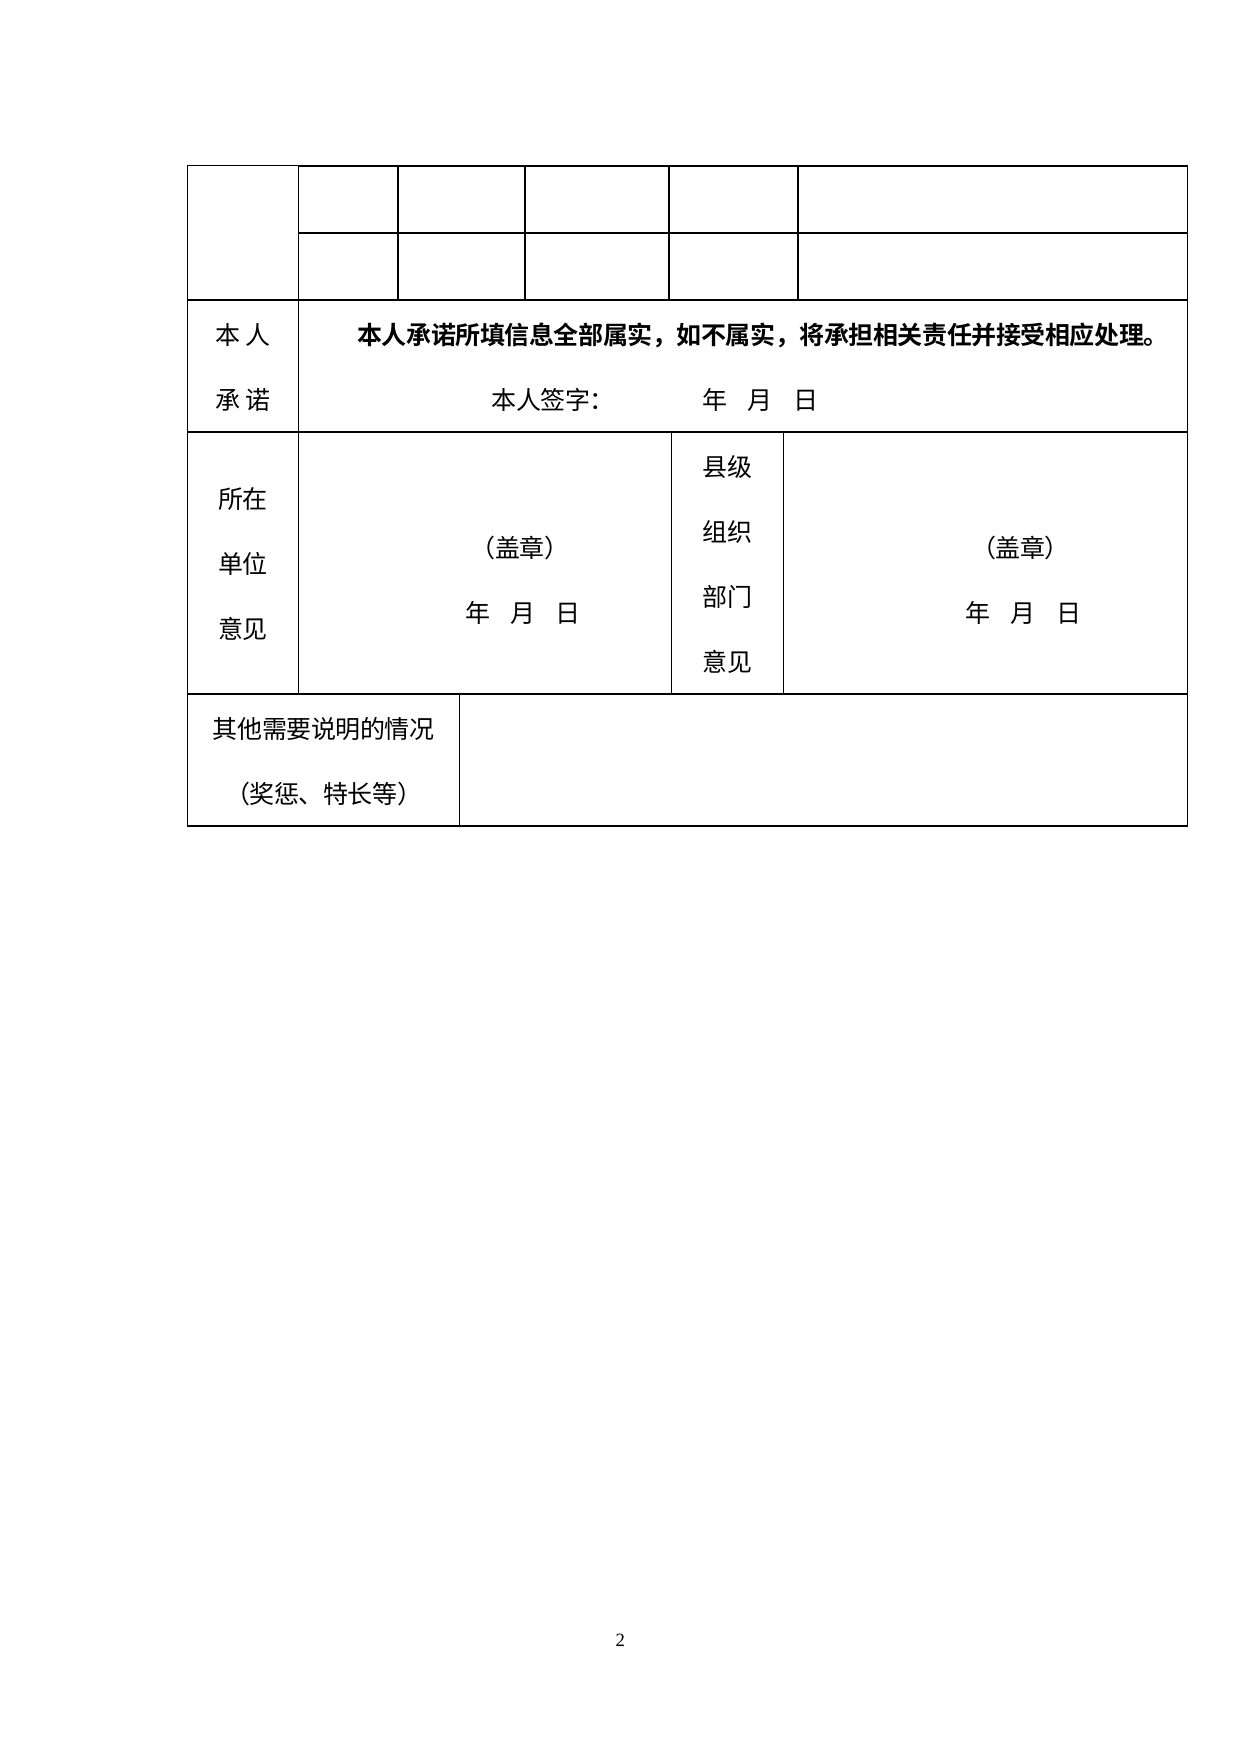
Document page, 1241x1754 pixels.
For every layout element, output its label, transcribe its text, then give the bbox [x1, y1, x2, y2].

table_cell [799, 234, 1187, 299]
table_cell 其他需要说明的情况（奖惩、特长等） [188, 695, 459, 825]
table_cell （盖章） 年 月 日 [784, 433, 1187, 693]
table_cell [526, 234, 668, 299]
table_cell [526, 167, 668, 232]
table_cell [399, 234, 524, 299]
table_cell （盖章） 年 月 日 [299, 433, 671, 693]
table_cell 县级 组织 部门 意见 [672, 433, 783, 693]
table_cell [799, 167, 1187, 232]
table_cell [299, 234, 397, 299]
table_cell [670, 234, 797, 299]
table_cell [670, 167, 797, 232]
table_cell 所在 单位 意见 [188, 433, 298, 693]
table_cell 本 人 承 诺 [188, 301, 298, 431]
table_cell [460, 695, 1187, 825]
table_cell 本人承诺所填信息全部属实，如不属实，将承担相关责任并接受相应处理。 本人签字： 年 月 日 [299, 301, 1187, 431]
table_cell [399, 167, 524, 232]
table_cell [299, 167, 397, 232]
